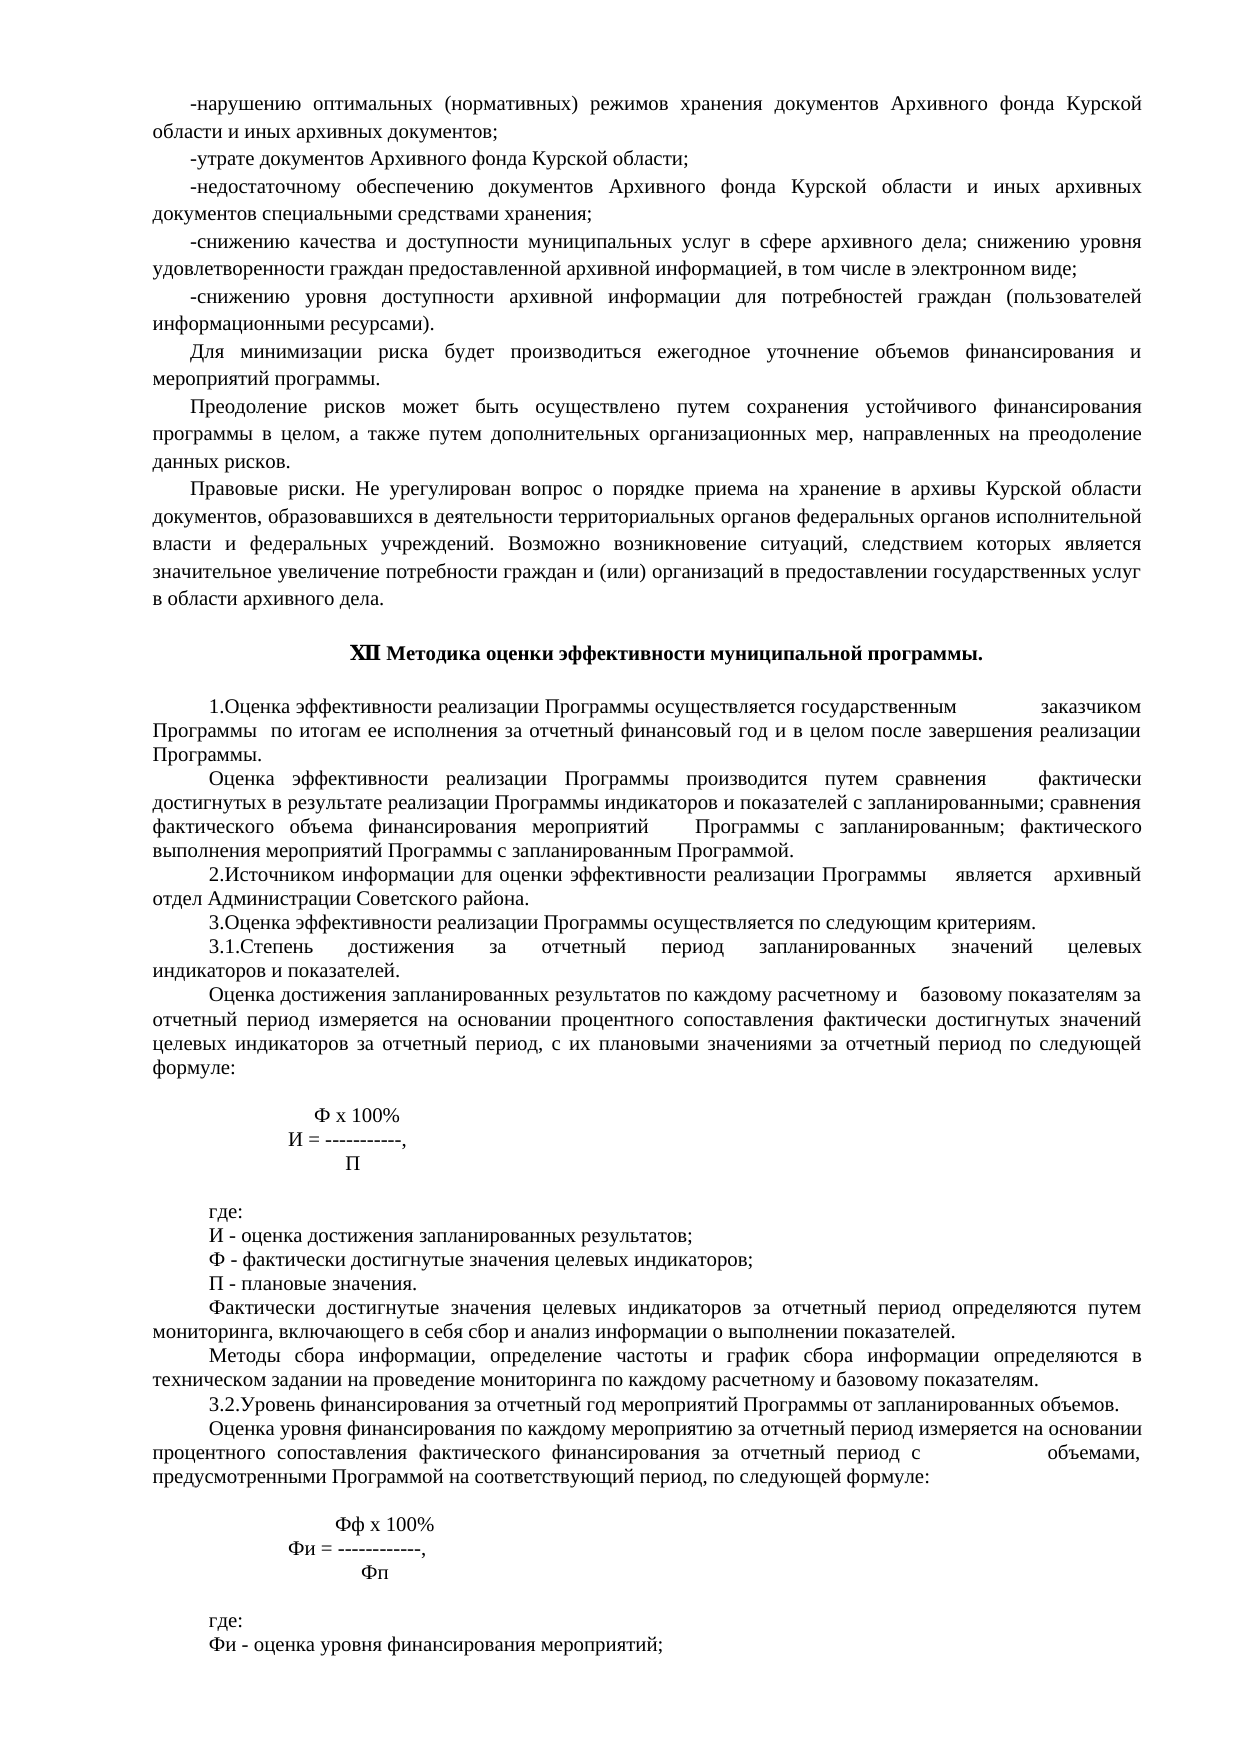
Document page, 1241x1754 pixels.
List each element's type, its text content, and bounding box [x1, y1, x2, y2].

text 3.2.Уровень финансирования за отчетный год мероприятий Программы от запланированных объемов. [152, 1391, 1143, 1416]
text -недостаточному обеспечению документов Архивного фонда Курской области и иных архивных документов специальными средствами хранения; [152, 171, 1143, 226]
text Фи = ------------, [152, 1536, 1143, 1560]
text 1.Оценка эффективности реализации Программы осуществляется государственным заказчиком Программы по итогам ее исполнения за отчетный финансовый год и в целом после завершения реализации Программы. [152, 694, 1143, 766]
text Правовые риски. Не урегулирован вопрос о порядке приема на хранение в архивы Курской области документов, образовавшихся в деятельности территориальных органов федеральных органов исполнительной власти и федеральных учреждений. Возможно возникновение ситуаций, следствием которых является значительное увеличение потребности граждан и (или) организаций в предоставлении государственных услуг в области архивного дела. [152, 474, 1143, 611]
text -утрате документов Архивного фонда Курской области; [152, 144, 1143, 171]
text П - плановые значения. [152, 1271, 1143, 1295]
text где: [152, 1608, 1143, 1632]
text Оценка достижения запланированных результатов по каждому расчетному и базовому показателям за отчетный период измеряется на основании процентного сопоставления фактически достигнутых значений целевых индикаторов за отчетный период, с их плановыми значениями за отчетный период по следующей формуле: [152, 982, 1143, 1079]
text Ф x 100% [152, 1103, 1143, 1127]
text Фф x 100% [152, 1512, 1143, 1536]
text Фактически достигнутые значения целевых индикаторов за отчетный период определяются путем мониторинга, включающего в себя сбор и анализ информации о выполнении показателей. [152, 1295, 1143, 1343]
text Для минимизации риска будет производиться ежегодное уточнение объемов финансирования и мероприятий программы. [152, 336, 1143, 391]
text -нарушению оптимальных (нормативных) режимов хранения документов Архивного фонда Курской области и иных архивных документов; [152, 89, 1143, 144]
text И = -----------, [152, 1127, 1143, 1151]
text -снижению уровня доступности архивной информации для потребностей граждан (пользователей информационными ресурсами). [152, 281, 1143, 336]
text И - оценка достижения запланированных результатов; [152, 1223, 1143, 1247]
text Ⅻ Методика оценки эффективности муниципальной программы. [152, 639, 1143, 666]
text Преодоление рисков может быть осуществлено путем сохранения устойчивого финансирования программы в целом, а также путем дополнительных организационных мер, направленных на преодоление данных рисков. [152, 391, 1143, 474]
text П [152, 1151, 1143, 1175]
text 2.Источником информации для оценки эффективности реализации Программы является архивный отдел Администрации Советского района. [152, 862, 1143, 910]
text -снижению качества и доступности муниципальных услуг в сфере архивного дела; снижению уровня удовлетворенности граждан предоставленной архивной информацией, в том числе в электронном виде; [152, 226, 1143, 281]
text 3.1.Степень достижения за отчетный период запланированных значений целевых индикаторов и показателей. [152, 934, 1143, 982]
text Оценка эффективности реализации Программы производится путем сравнения фактически достигнутых в результате реализации Программы индикаторов и показателей с запланированными; сравнения фактического объема финансирования мероприятий Программы с запланированным; фактического выполнения мероприятий Программы с запланированным Программой. [152, 766, 1143, 862]
text Методы сбора информации, определение частоты и график сбора информации определяются в техническом задании на проведение мониторинга по каждому расчетному и базовому показателям. [152, 1343, 1143, 1391]
text Фп [152, 1560, 1143, 1584]
text 3.Оценка эффективности реализации Программы осуществляется по следующим критериям. [152, 910, 1143, 934]
text Оценка уровня финансирования по каждому мероприятию за отчетный период измеряется на основании процентного сопоставления фактического финансирования за отчетный период с объемами, предусмотренными Программой на соответствующий период, по следующей формуле: [152, 1416, 1143, 1488]
text Фи - оценка уровня финансирования мероприятий; [152, 1632, 1143, 1656]
text Ф - фактически достигнутые значения целевых индикаторов; [152, 1247, 1143, 1271]
text где: [152, 1199, 1143, 1223]
